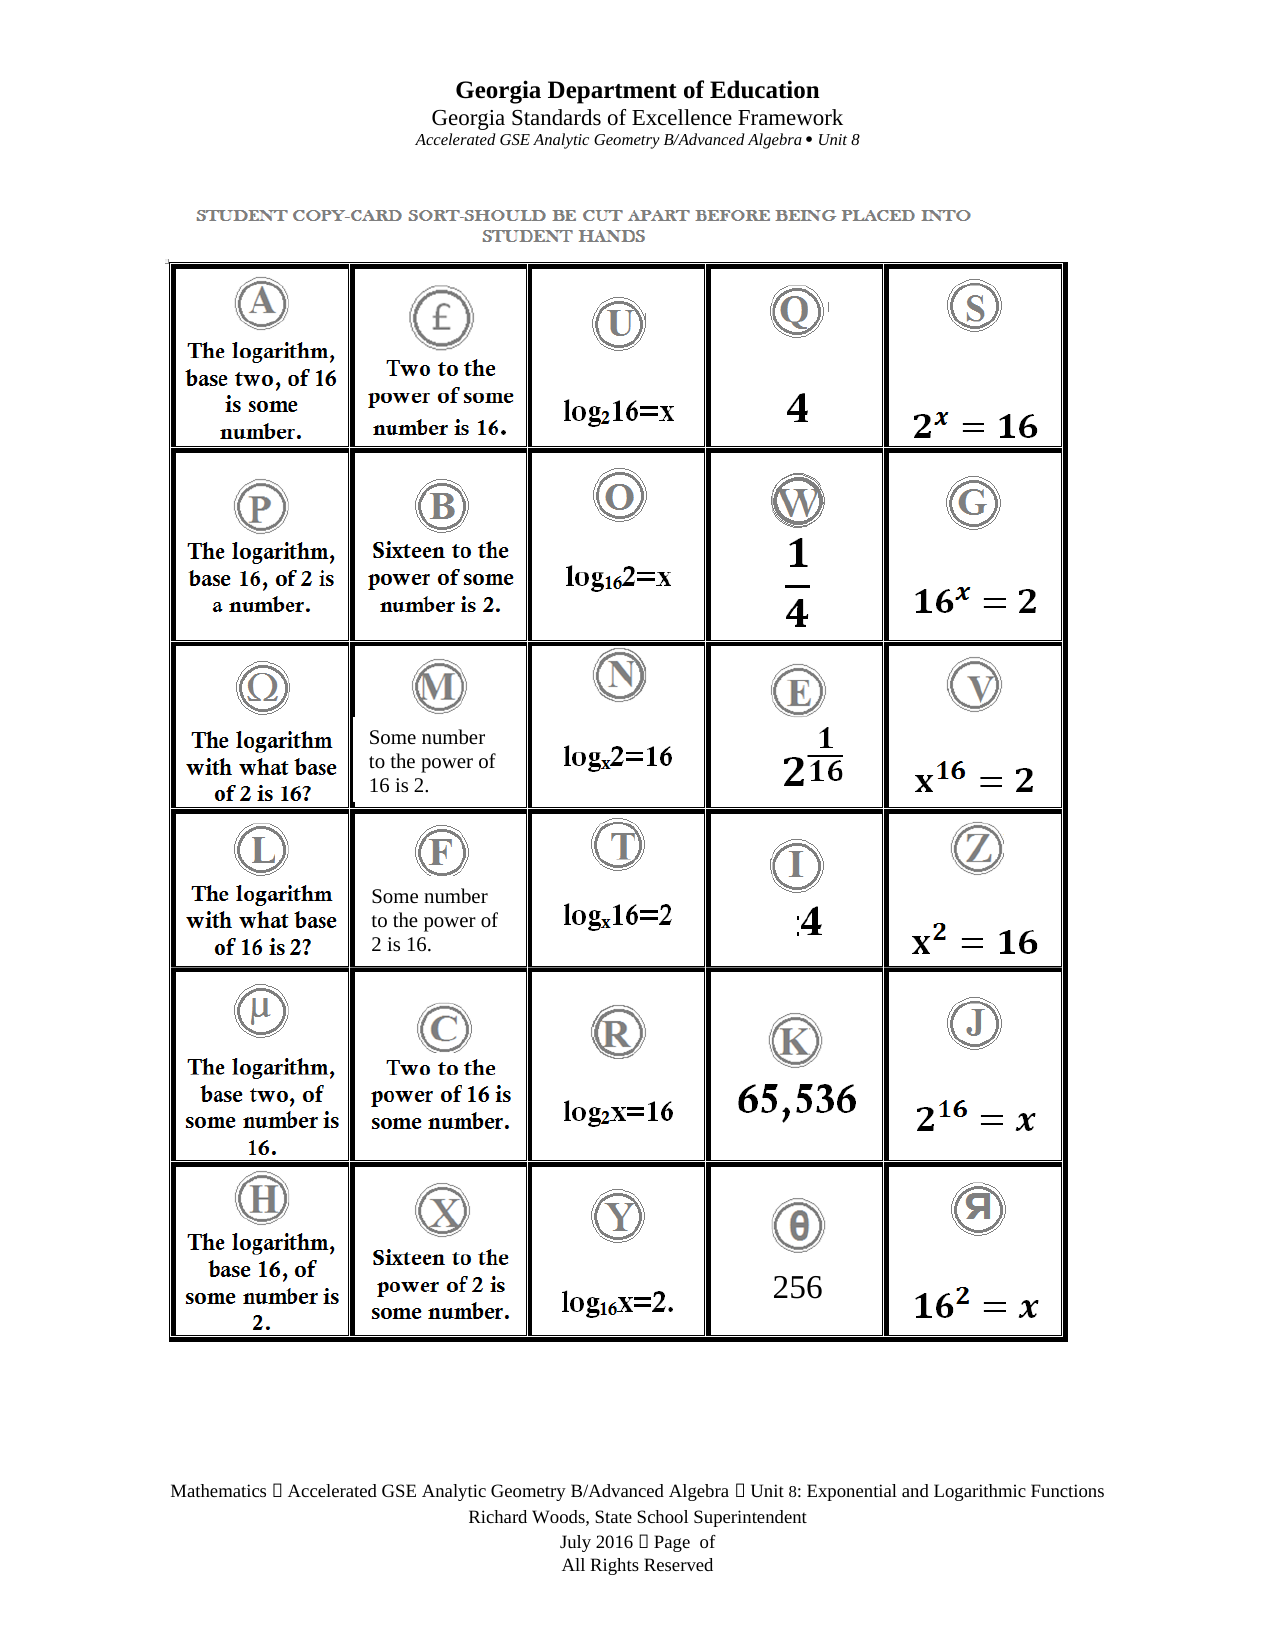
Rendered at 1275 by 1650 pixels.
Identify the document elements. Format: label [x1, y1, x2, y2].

picture [150, 178, 1084, 1362]
